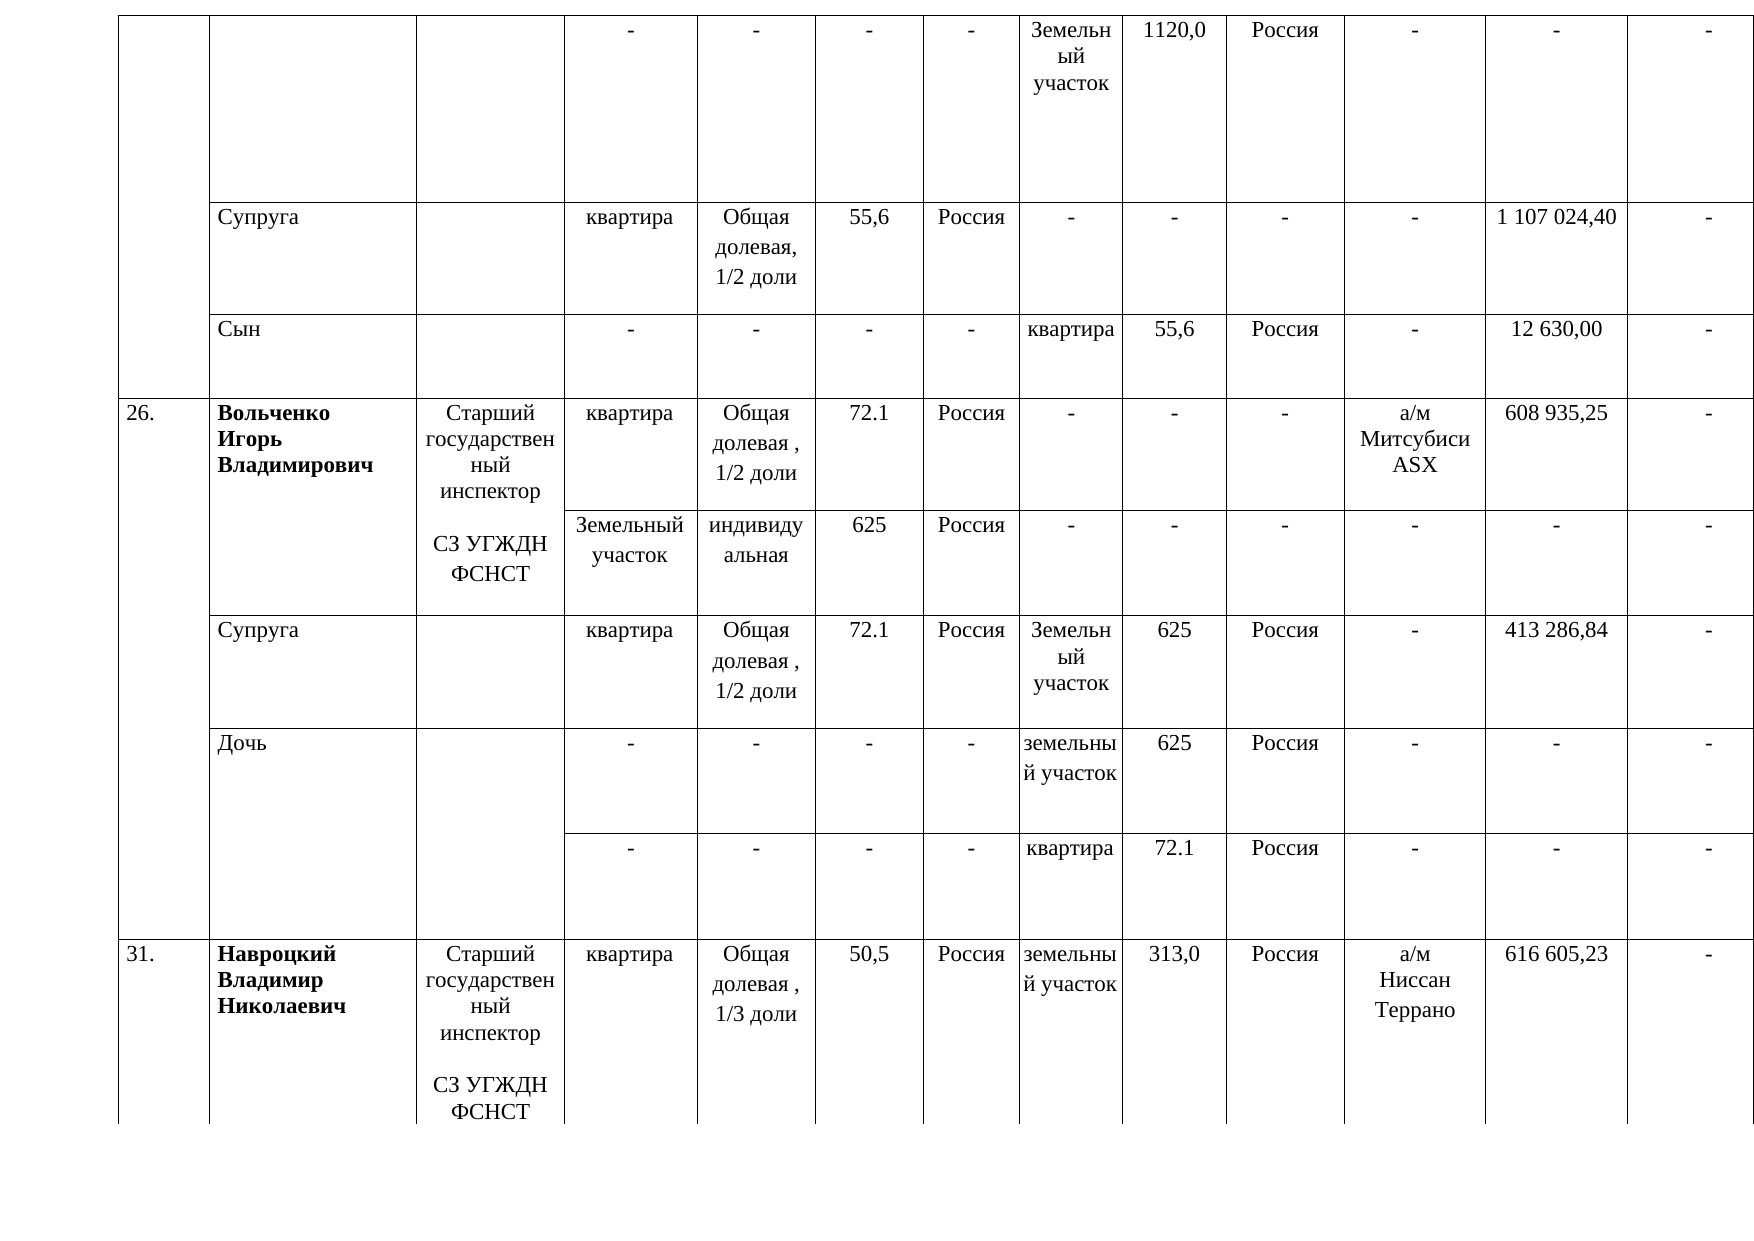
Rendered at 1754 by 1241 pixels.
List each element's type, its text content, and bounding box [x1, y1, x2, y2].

table_cell Россия [1227, 616, 1344, 728]
table_cell Земельный участок [1020, 616, 1122, 728]
table_cell Старший государственный инспектор СЗ УГЖДН ФСНСТ [417, 940, 564, 1124]
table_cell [210, 16, 416, 202]
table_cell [417, 16, 564, 202]
table_cell 616 605,23 [1486, 940, 1627, 1124]
table_cell 313,0 [1123, 940, 1226, 1124]
table_cell 625 [1123, 729, 1226, 833]
table_cell [417, 315, 564, 397]
table_cell - [816, 729, 923, 833]
table_cell - [1628, 940, 1753, 1124]
table_cell Россия [924, 399, 1019, 510]
table_cell - [565, 834, 697, 939]
table_cell 625 [816, 511, 923, 615]
table_cell - [1628, 203, 1753, 314]
table_cell [119, 399, 209, 939]
table_cell - [698, 16, 815, 202]
table_cell Россия [1227, 315, 1344, 397]
table_cell - [1123, 399, 1226, 510]
table_cell - [1020, 203, 1122, 314]
table_cell Общая долевая , 1/3 доли [698, 940, 815, 1124]
table_cell 55,6 [816, 203, 923, 314]
table_cell земельный участок [1020, 729, 1122, 833]
table_cell - [1345, 729, 1485, 833]
table_cell - [698, 315, 815, 397]
table_cell - [698, 729, 815, 833]
table_cell Россия [1227, 729, 1344, 833]
table_cell - [1486, 729, 1627, 833]
table_cell квартира [565, 399, 697, 510]
table_cell квартира [1020, 315, 1122, 397]
table_cell - [565, 729, 697, 833]
table_cell - [1123, 203, 1226, 314]
table_cell Вольченко Игорь Владимирович [210, 399, 416, 615]
table_cell - [1227, 203, 1344, 314]
table_cell - [924, 729, 1019, 833]
table_cell Дочь [210, 729, 416, 939]
table_cell - [1486, 16, 1627, 202]
table_cell - [1628, 729, 1753, 833]
table_cell - [1628, 399, 1753, 510]
table_cell - [1227, 399, 1344, 510]
table_cell квартира [1020, 834, 1122, 939]
table_cell - [1123, 511, 1226, 615]
table_cell Супруга [210, 203, 416, 314]
table_cell квартира [565, 203, 697, 314]
table_cell - [565, 315, 697, 397]
table_cell 625 [1123, 616, 1226, 728]
table_cell - [565, 16, 697, 202]
table_cell - [1020, 511, 1122, 615]
table_cell Земельный участок [565, 511, 697, 615]
table_cell - [924, 16, 1019, 202]
table_cell - [698, 834, 815, 939]
table_cell Россия [924, 511, 1019, 615]
table_cell - [1628, 616, 1753, 728]
table_cell - [816, 315, 923, 397]
table_cell - [816, 16, 923, 202]
table_cell - [924, 834, 1019, 939]
table_cell - [1486, 511, 1627, 615]
table_cell - [1227, 511, 1344, 615]
table_cell [417, 616, 564, 728]
table_cell 72.1 [1123, 834, 1226, 939]
table_cell - [1628, 511, 1753, 615]
table_cell 72.1 [816, 399, 923, 510]
table_cell - [1345, 315, 1485, 397]
table_cell - [1628, 834, 1753, 939]
table_cell 608 935,25 [1486, 399, 1627, 510]
table_cell квартира [565, 940, 697, 1124]
table_cell Супруга [210, 616, 416, 728]
table_cell [119, 16, 209, 397]
table_cell - [1345, 834, 1485, 939]
table_cell а/м Ниссан Террано [1345, 940, 1485, 1124]
table_cell Россия [924, 940, 1019, 1124]
table_cell Старший государственный инспектор СЗ УГЖДН ФСНСТ [417, 399, 564, 615]
table_cell квартира [565, 616, 697, 728]
table_cell 50,5 [816, 940, 923, 1124]
table_cell Навроцкий Владимир Николаевич [210, 940, 416, 1124]
table_cell - [1020, 399, 1122, 510]
table_cell 55,6 [1123, 315, 1226, 397]
table_cell 413 286,84 [1486, 616, 1627, 728]
table_cell Россия [1227, 940, 1344, 1124]
table_cell Общая долевая , 1/2 доли [698, 399, 815, 510]
table_cell - [1345, 203, 1485, 314]
table_cell - [1486, 834, 1627, 939]
table_cell индивидуальная [698, 511, 815, 615]
table_cell [417, 729, 564, 939]
table_cell [417, 203, 564, 314]
table_cell Россия [1227, 16, 1344, 202]
table_cell а/м Митсубиси ASX [1345, 399, 1485, 510]
table_cell - [924, 315, 1019, 397]
table_cell Общая долевая , 1/2 доли [698, 616, 815, 728]
table_cell - [816, 834, 923, 939]
table_cell Россия [924, 203, 1019, 314]
table_cell 72.1 [816, 616, 923, 728]
table_cell 12 630,00 [1486, 315, 1627, 397]
table_cell Россия [924, 616, 1019, 728]
table_cell 1120,0 [1123, 16, 1226, 202]
table_cell - [1628, 16, 1753, 202]
table_cell - [1345, 616, 1485, 728]
table_cell Земельный участок [1020, 16, 1122, 202]
table_cell [119, 940, 209, 1124]
table_cell Общая долевая, 1/2 доли [698, 203, 815, 314]
table_cell 1 107 024,40 [1486, 203, 1627, 314]
table_cell - [1345, 511, 1485, 615]
table_cell - [1628, 315, 1753, 397]
table_cell земельный участок [1020, 940, 1122, 1124]
table_cell Россия [1227, 834, 1344, 939]
table_cell - [1345, 16, 1485, 202]
table_cell Сын [210, 315, 416, 397]
